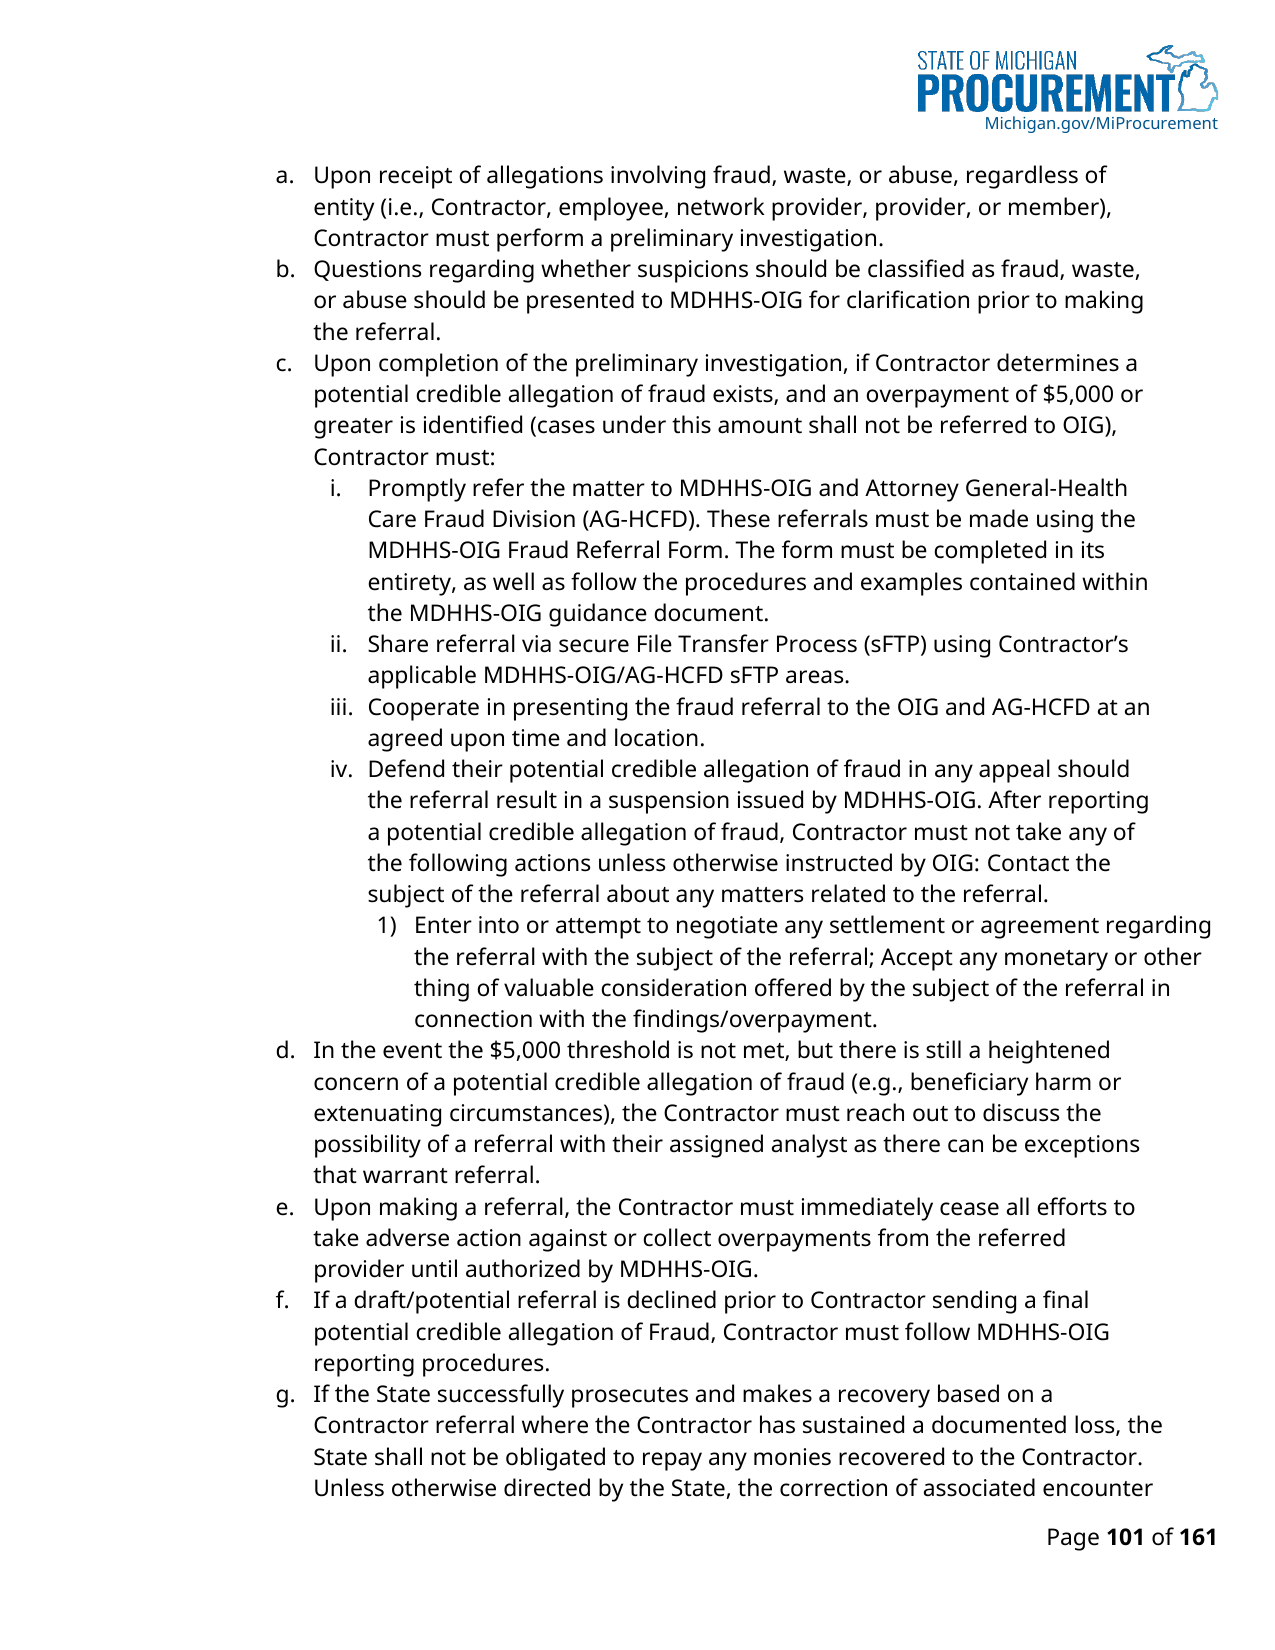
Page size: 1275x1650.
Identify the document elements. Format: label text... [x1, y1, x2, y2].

list Cooperate in presenting the fraud referral to the OIG and AG-HCFD at an agreed upon time and location. [329, 690, 1164, 753]
list Share referral via secure File Transfer Process (sFTP) using Contractor’s applicable MDHHS-OIG/AG-HCFD sFTP areas. [329, 628, 1164, 690]
list Upon completion of the preliminary investigation, if Contractor determines a potential credible allegation of fraud exists, and an overpayment of $5,000 or greater is identified (cases under this amount shall not be referred to OIG), Contractor must: [275, 347, 1164, 472]
list Enter into or attempt to negotiate any settlement or agreement regarding the referral with the subject of the referral; Accept any monetary or other thing of valuable consideration offered by the subject of the referral in connection with the findings/overpayment. [376, 909, 1218, 1034]
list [275, 1378, 1164, 1503]
list If a draft/potential referral is declined prior to Contractor sending a final potential credible allegation of Fraud, Contractor must follow MDHHS-OIG reporting procedures. [275, 1284, 1164, 1378]
picture [918, 45, 1219, 112]
list Defend their potential credible allegation of fraud in any appeal should the referral result in a suspension issued by MDHHS-OIG. After reporting a potential credible allegation of fraud, Contractor must not take any of the following actions unless otherwise instructed by OIG: Contact the subject of the referral about any matters related to the referral. [329, 753, 1164, 909]
list Upon receipt of allegations involving fraud, waste, or abuse, regardless of entity (i.e., Contractor, employee, network provider, provider, or member), Contractor must perform a preliminary investigation. [275, 159, 1164, 253]
list In the event the $5,000 threshold is not met, but there is still a heightened concern of a potential credible allegation of fraud (e.g., beneficiary harm or extenuating circumstances), the Contractor must reach out to discuss the possibility of a referral with their assigned analyst as there can be exceptions that warrant referral. [275, 1034, 1164, 1190]
list Questions regarding whether suspicions should be classified as fraud, waste, or abuse should be presented to MDHHS-OIG for clarification prior to making the referral. [275, 253, 1164, 347]
list Upon making a referral, the Contractor must immediately cease all efforts to take adverse action against or collect overpayments from the referred provider until authorized by MDHHS-OIG. [275, 1190, 1164, 1284]
list Promptly refer the matter to MDHHS-OIG and Attorney General-Health Care Fraud Division (AG-HCFD). These referrals must be made using the MDHHS-OIG Fraud Referral Form. The form must be completed in its entirety, as well as follow the procedures and examples contained within the MDHHS-OIG guidance document. [329, 472, 1164, 628]
